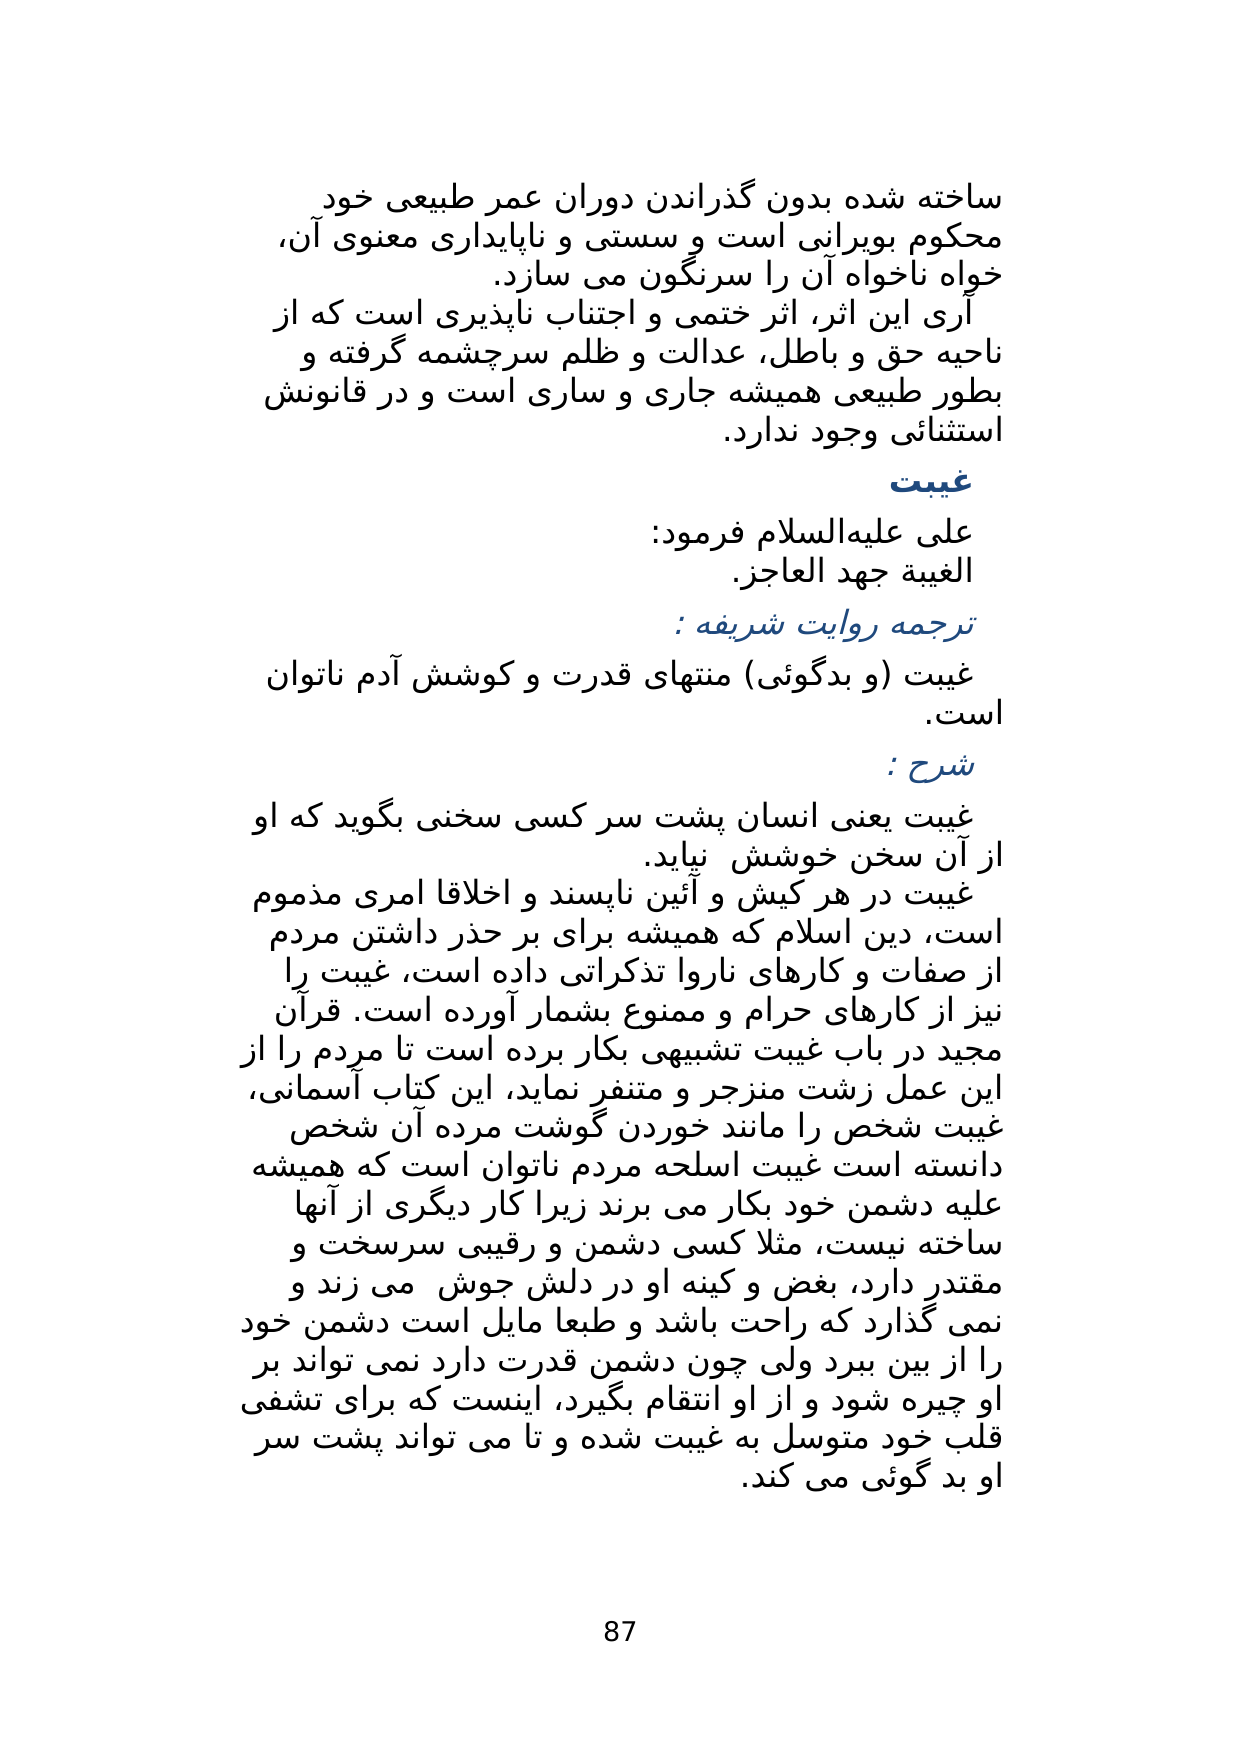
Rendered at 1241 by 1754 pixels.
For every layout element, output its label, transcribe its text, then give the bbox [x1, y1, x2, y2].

subtitle شرح : [236, 745, 1004, 784]
text على عليه‌السلام فرمود: [236, 513, 1004, 552]
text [236, 177, 1004, 294]
subtitle غيبت [236, 462, 1004, 501]
text غيبت در هر كيش و آئين ناپسند و اخلاقا امرى مذموم است، دين اسلام كه هميشه براى بر حذر داشتن مردم از صفات و كارهاى ناروا تذكراتى داده است، غيبت را نيز از كارهاى حرام و ممنوع بشمار آورده است. قرآن مجيد در باب غيبت تشبيهى بكار برده است تا مردم را از اين عمل زشت منزجر و متنفر نمايد، اين كتاب آسمانى، غيبت شخص را مانند خوردن گوشت مرده آن شخص دانسته است غيبت اسلحه مردم ناتوان است كه هميشه عليه دشمن خود بكار مى برند زيرا كار ديگرى از آنها ساخته نيست، مثلا كسى دشمن و رقيبى سرسخت و مقتدر دارد، بغض و كينه او در دلش جوش ‍ مى زند و نمى گذارد كه راحت باشد و طبعا مايل است دشمن خود را از بين ببرد ولى چون دشمن قدرت دارد نمى تواند بر او چيره شود و از او انتقام بگيرد، اينست كه براى تشفى قلب خود متوسل به غيبت شده و تا مى تواند پشت سر او بد گوئى مى كند. [236, 874, 1004, 1496]
subtitle ترجمه روايت شريفه : [236, 603, 1004, 642]
text غيبت (و بدگوئى) منتهاى قدرت و كوشش آدم ناتوان است. [236, 654, 1004, 732]
text غيبت يعنى انسان پشت سر كسى سخنى بگويد كه او از آن سخن خوشش ‍ نيايد. [236, 796, 1004, 874]
text آرى اين اثر، اثر ختمى و اجتناب ناپذيرى است كه از ناحيه حق و باطل، عدالت و ظلم سرچشمه گرفته و بطور طبيعى هميشه جارى و سارى است و در قانونش استثنائى وجود ندارد. [236, 294, 1004, 449]
text الغيبة جهد العاجز. [236, 552, 1004, 591]
